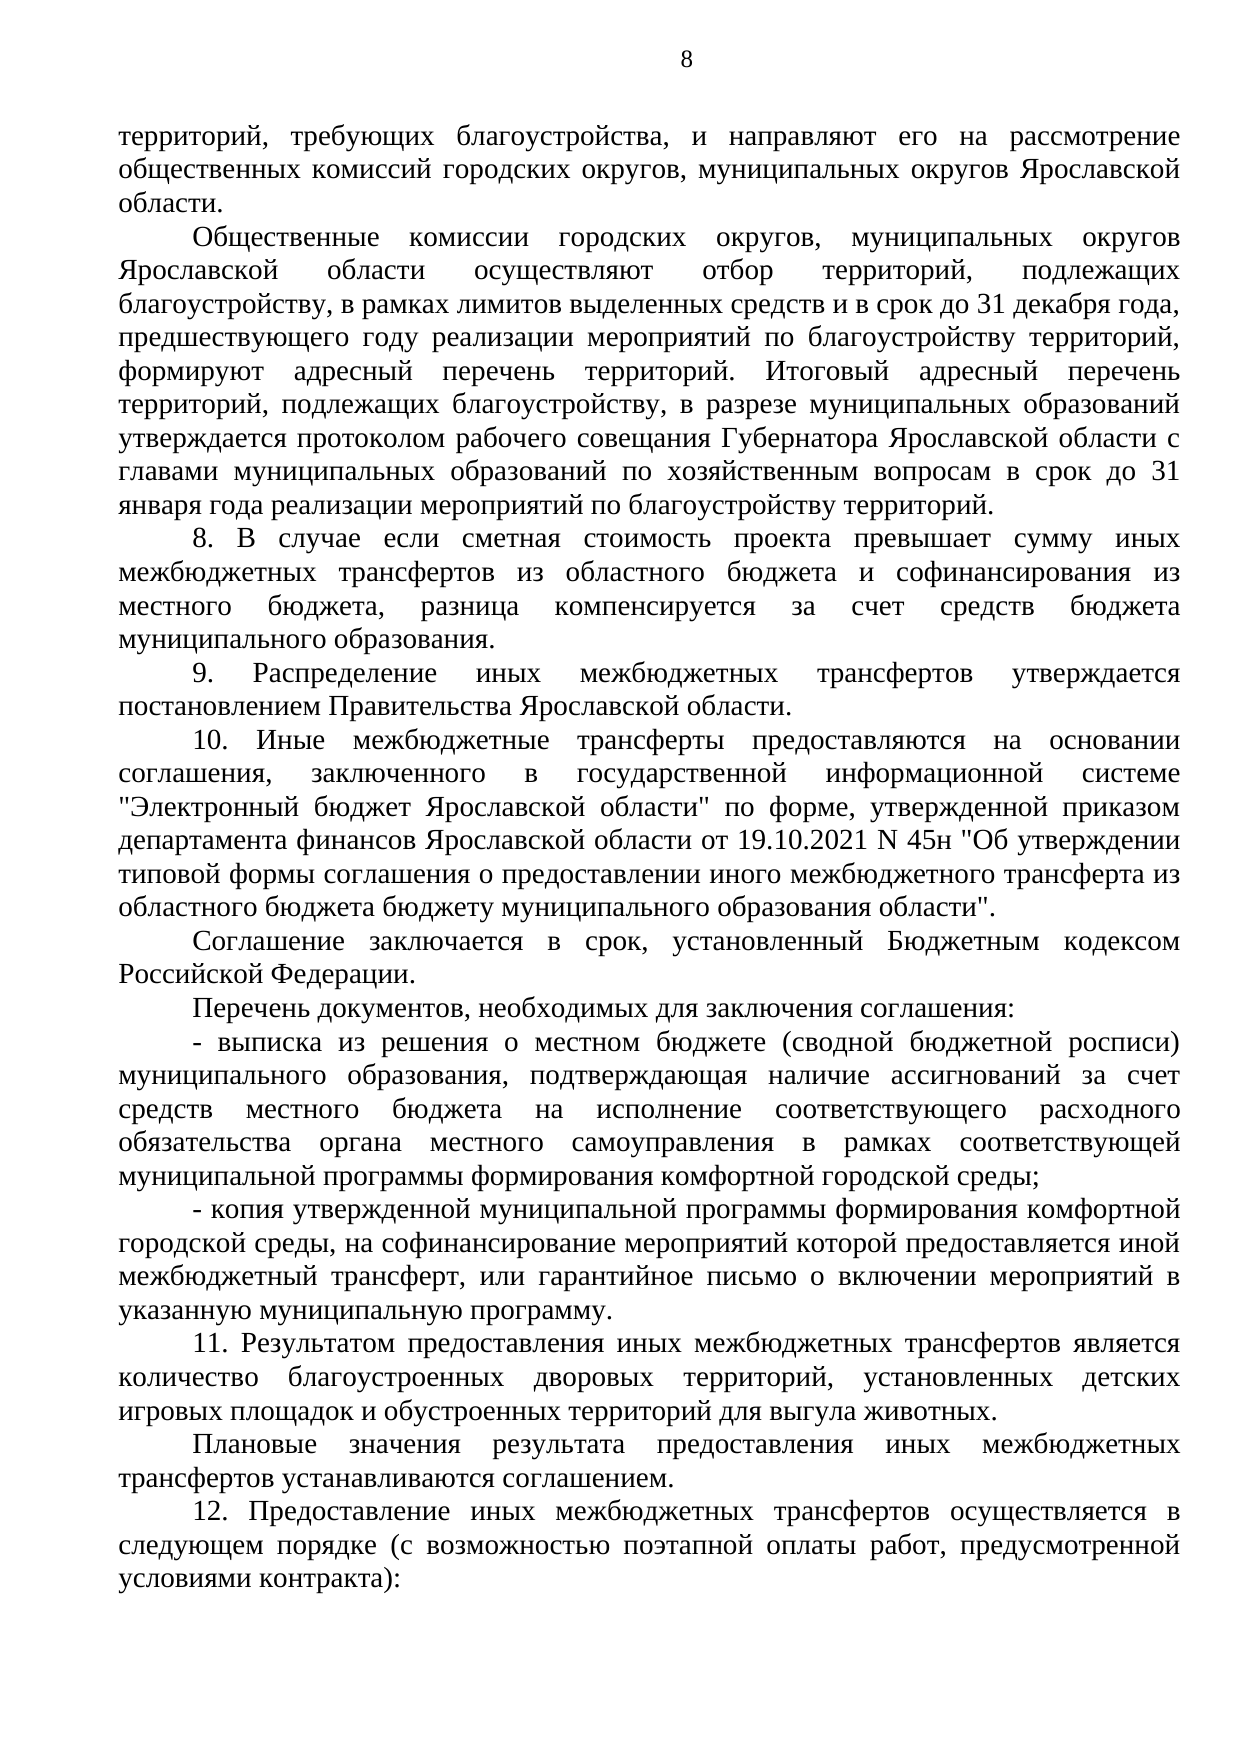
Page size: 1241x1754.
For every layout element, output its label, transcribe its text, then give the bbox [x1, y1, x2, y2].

text 8. В случае если сметная стоимость проекта превышает сумму иных межбюджетных трансфертов из областного бюджета и софинансирования из местного бюджета, разница компенсируется за счет средств бюджета муниципального образования. [118, 521, 1181, 655]
text - копия утвержденной муниципальной программы формирования комфортной городской среды, на софинансирование мероприятий которой предоставляется иной межбюджетный трансферт, или гарантийное письмо о включении мероприятий в указанную муниципальную программу. [118, 1191, 1181, 1326]
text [118, 118, 1181, 219]
text 10. Иные межбюджетные трансферты предоставляются на основании соглашения, заключенного в государственной информационной системе "Электронный бюджет Ярославской области" по форме, утвержденной приказом департамента финансов Ярославской области от 19.10.2021 N 45н "Об утверждении типовой формы соглашения о предоставлении иного межбюджетного трансферта из областного бюджета бюджету муниципального образования области". [118, 722, 1181, 923]
text Плановые значения результата предоставления иных межбюджетных трансфертов устанавливаются соглашением. [118, 1426, 1181, 1493]
text 9. Распределение иных межбюджетных трансфертов утверждается постановлением Правительства Ярославской области. [118, 655, 1181, 722]
text - выписка из решения о местном бюджете (сводной бюджетной росписи) муниципального образования, подтверждающая наличие ассигнований за счет средств местного бюджета на исполнение соответствующего расходного обязательства органа местного самоуправления в рамках соответствующей муниципальной программы формирования комфортной городской среды; [118, 1024, 1181, 1191]
text 11. Результатом предоставления иных межбюджетных трансфертов является количество благоустроенных дворовых территорий, установленных детских игровых площадок и обустроенных территорий для выгула животных. [118, 1326, 1181, 1426]
text Общественные комиссии городских округов, муниципальных округов Ярославской области осуществляют отбор территорий, подлежащих благоустройству, в рамках лимитов выделенных средств и в срок до 31 декабря года, предшествующего году реализации мероприятий по благоустройству территорий, формируют адресный перечень территорий. Итоговый адресный перечень территорий, подлежащих благоустройству, в разрезе муниципальных образований утверждается протоколом рабочего совещания Губернатора Ярославской области с главами муниципальных образований по хозяйственным вопросам в срок до 31 января года реализации мероприятий по благоустройству территорий. [118, 219, 1181, 521]
text Перечень документов, необходимых для заключения соглашения: [118, 990, 1181, 1024]
text Соглашение заключается в срок, установленный Бюджетным кодексом Российской Федерации. [118, 923, 1181, 990]
text 12. Предоставление иных межбюджетных трансфертов осуществляется в следующем порядке (с возможностью поэтапной оплаты работ, предусмотренной условиями контракта): [118, 1493, 1181, 1594]
